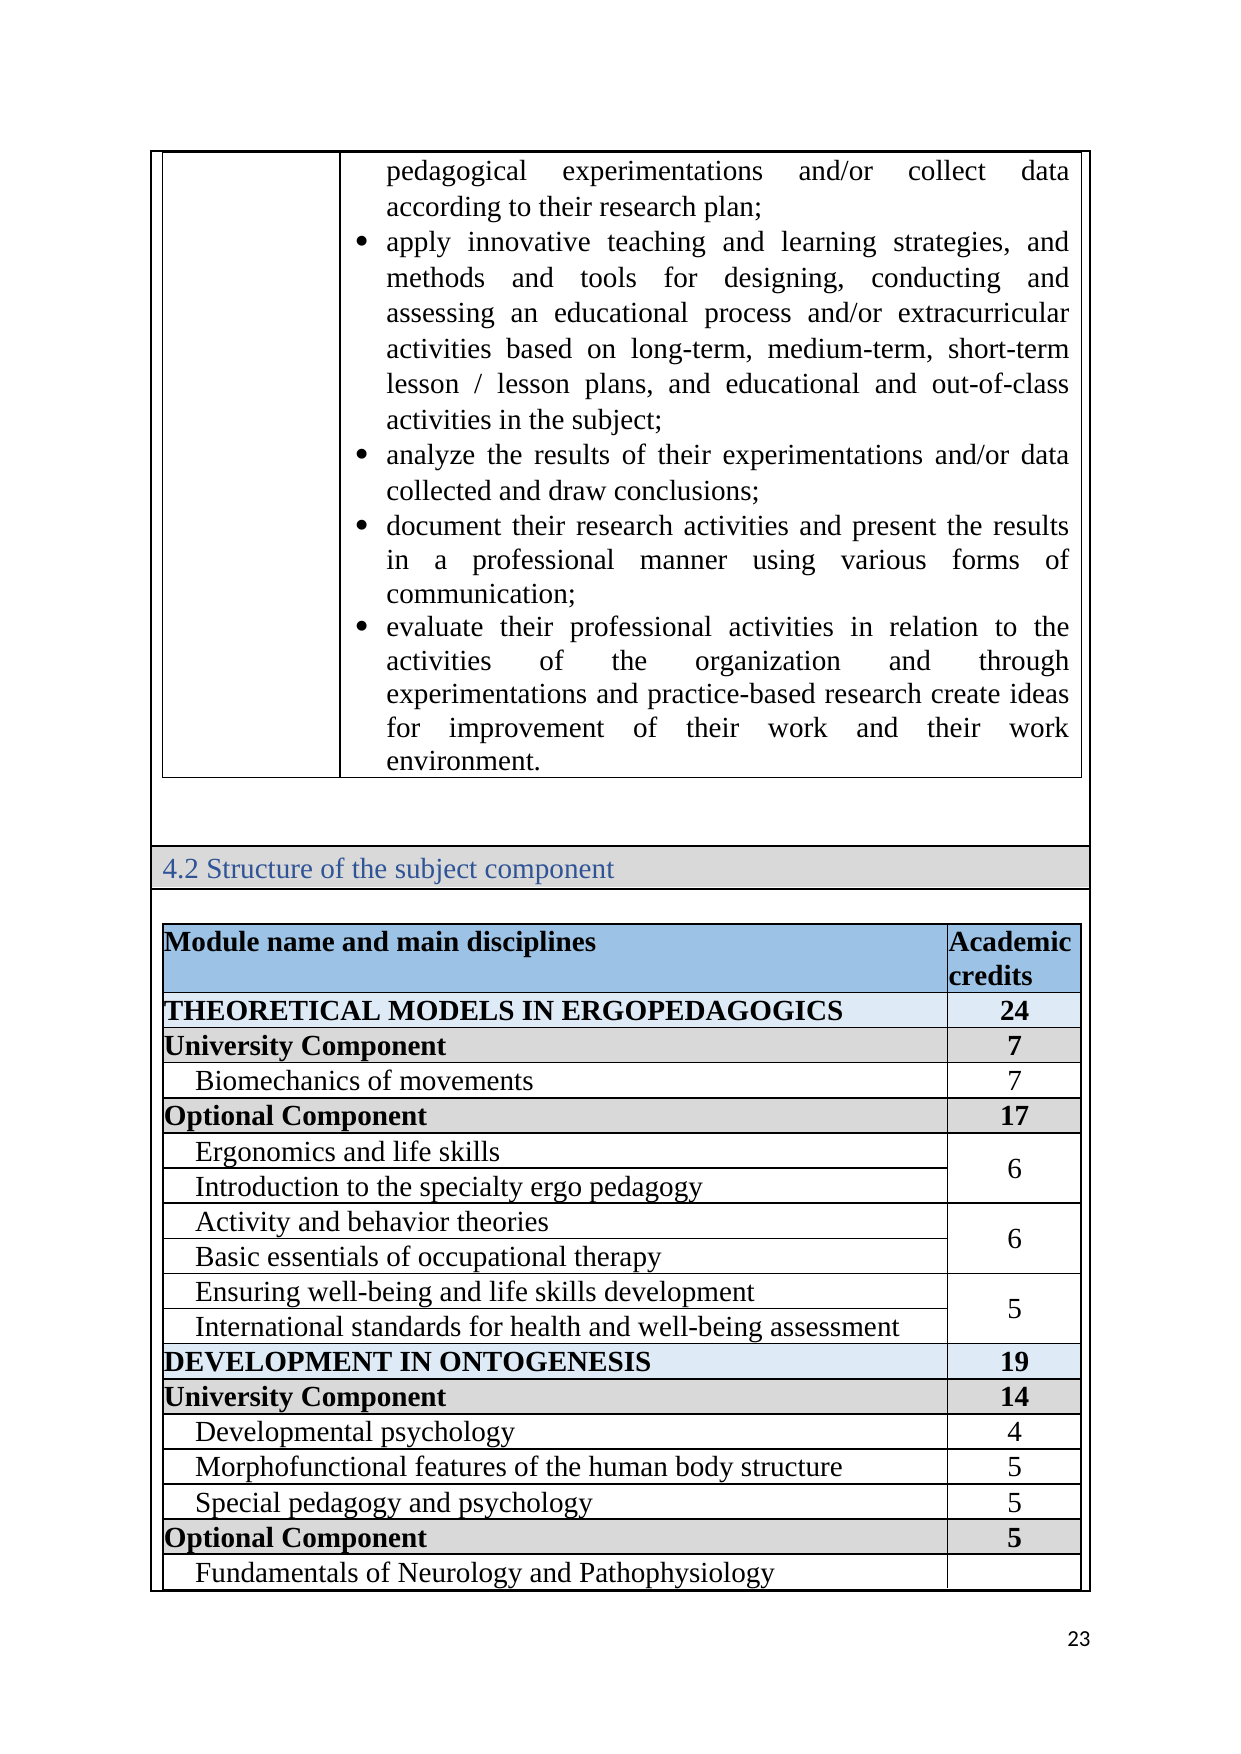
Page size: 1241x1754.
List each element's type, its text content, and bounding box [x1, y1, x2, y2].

table_cell [152, 890, 1089, 1590]
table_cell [152, 152, 1089, 845]
table_cell 4.2 Structure of the subject component [152, 847, 1089, 887]
